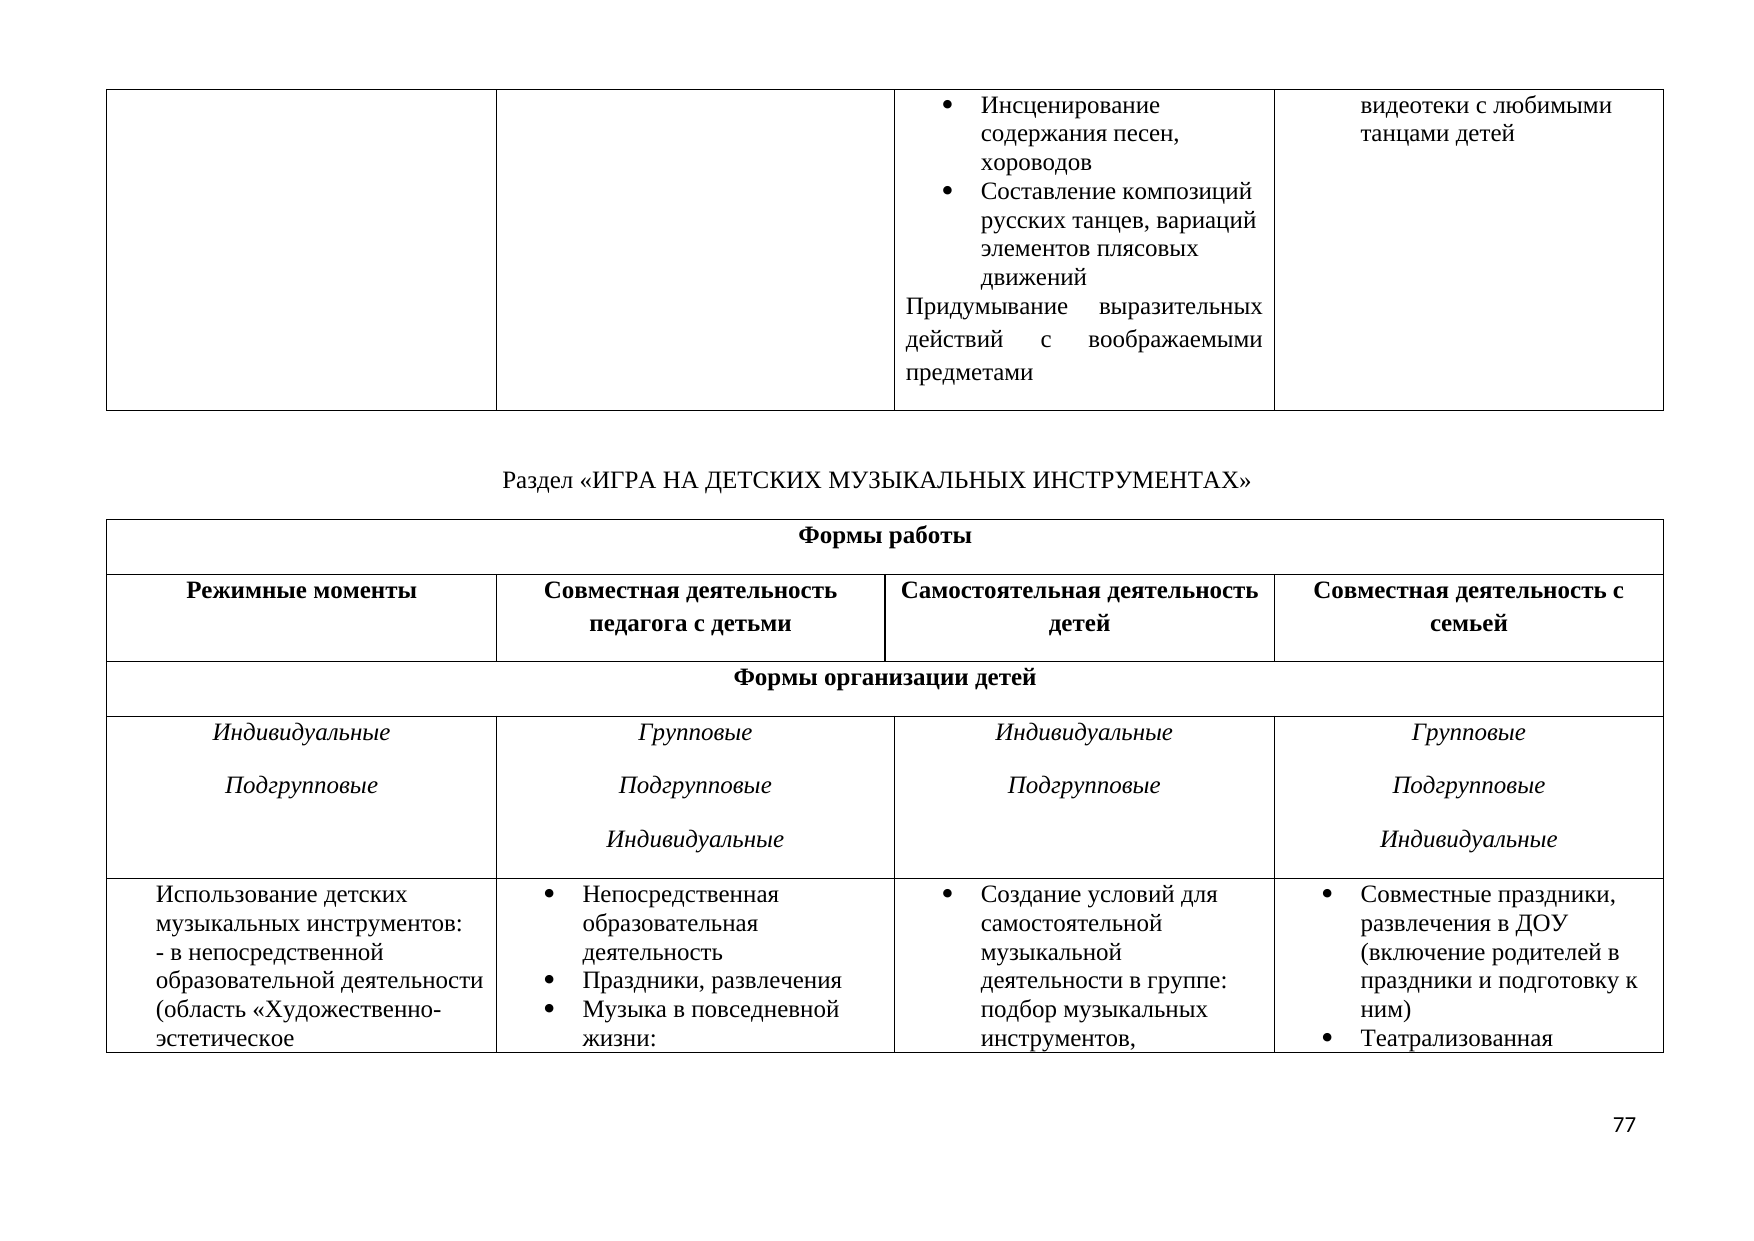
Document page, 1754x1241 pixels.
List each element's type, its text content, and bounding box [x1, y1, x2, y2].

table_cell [497, 879, 894, 1052]
table_cell Формы организации детей [107, 662, 1663, 716]
table_cell Индивидуальные Подгрупповые [895, 717, 1274, 878]
table_cell Самостоятельная деятельность детей [886, 575, 1274, 661]
table_cell Режимные моменты [107, 575, 496, 661]
table_header Формы работы [107, 520, 1663, 574]
table_cell Индивидуальные Подгрупповые [107, 717, 496, 878]
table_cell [1275, 90, 1663, 410]
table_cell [1275, 879, 1663, 1052]
table_cell Групповые Подгрупповые Индивидуальные [1275, 717, 1663, 878]
table_cell Совместная деятельность с семьей [1275, 575, 1663, 661]
table_cell Совместная деятельность педагога с детьми [497, 575, 884, 661]
table_cell Групповые Подгрупповые Индивидуальные [497, 717, 894, 878]
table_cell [895, 879, 1274, 1052]
text Раздел «ИГРА НА ДЕТСКИХ МУЗЫКАЛЬНЫХ ИНСТРУМЕНТАХ» [118, 465, 1636, 494]
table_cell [107, 879, 496, 1052]
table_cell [107, 90, 496, 410]
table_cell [895, 90, 1274, 410]
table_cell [497, 90, 894, 410]
